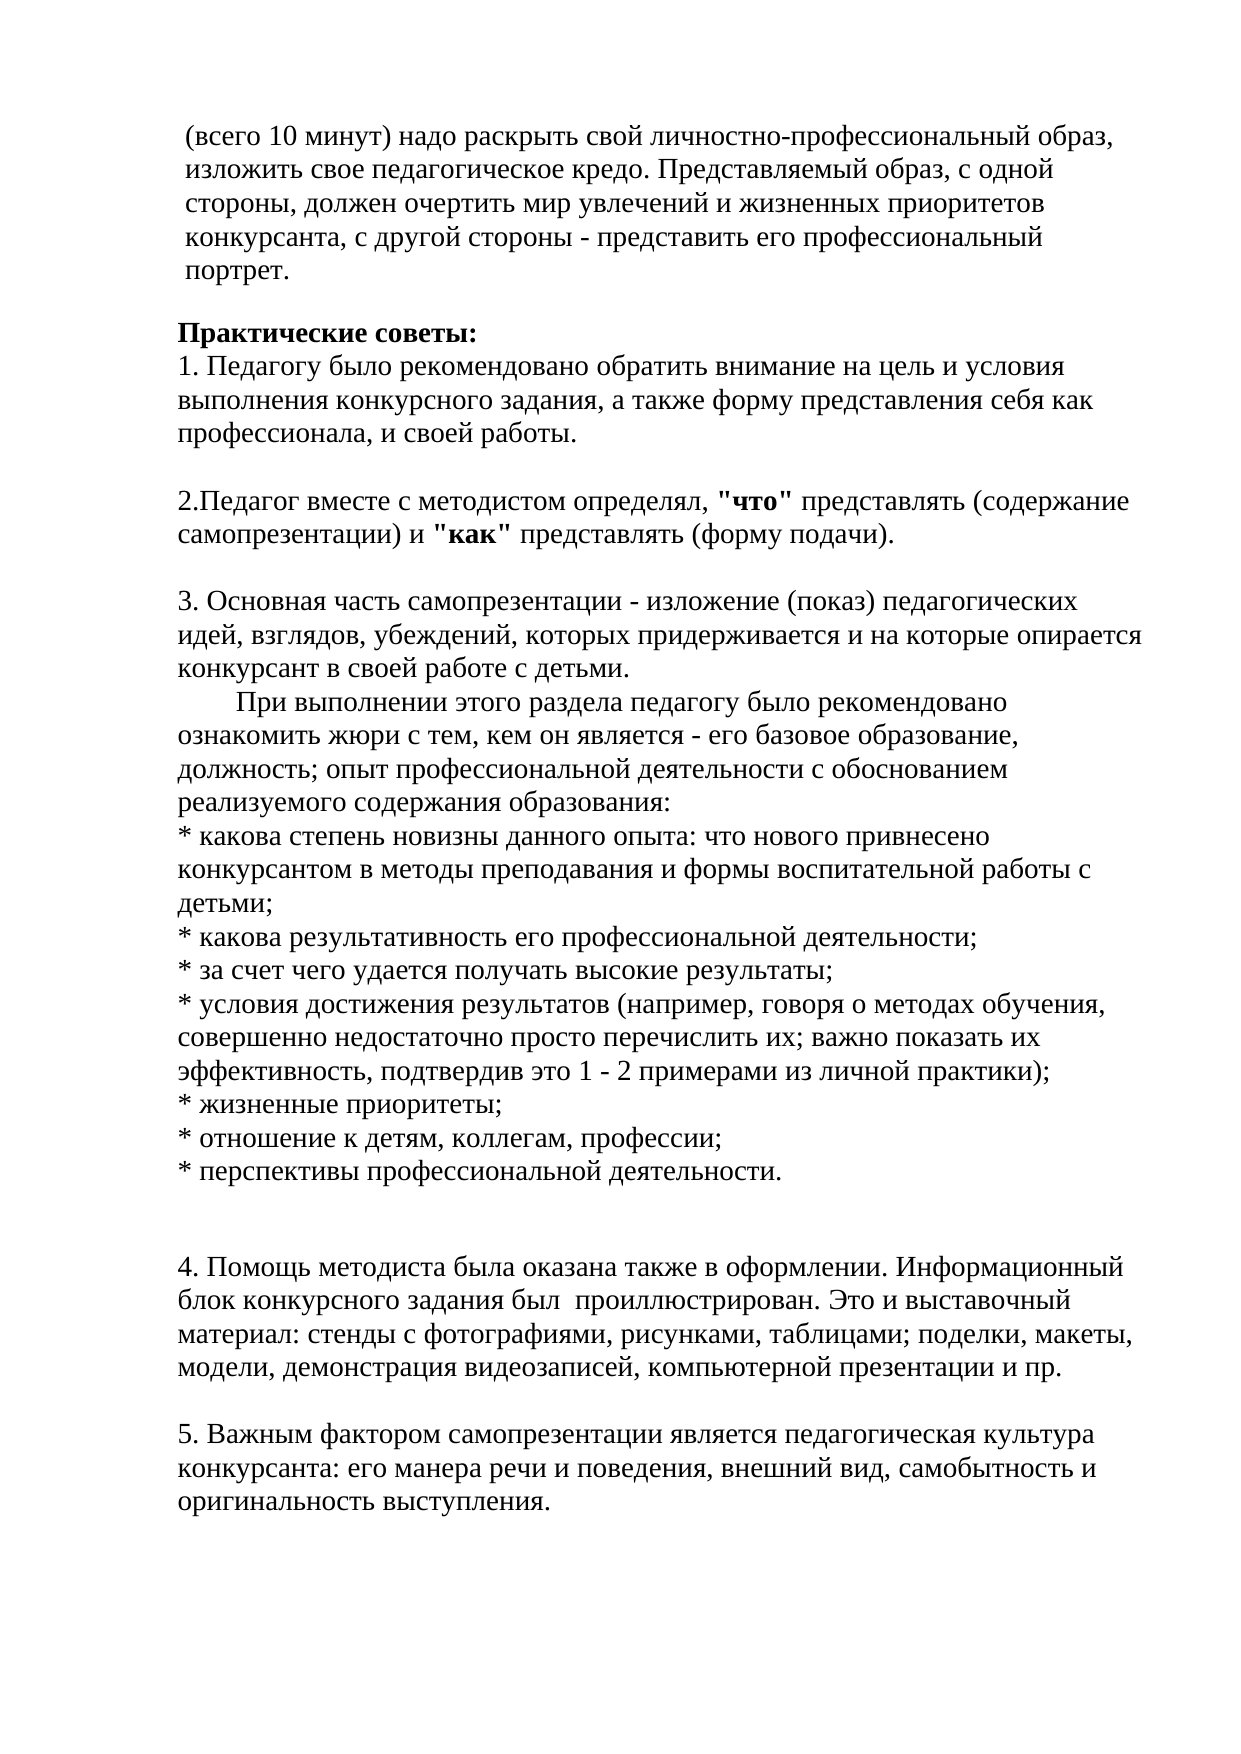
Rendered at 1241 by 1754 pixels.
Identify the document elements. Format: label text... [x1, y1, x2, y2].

text 1. Педагогу было рекомендовано обратить внимание на цель и условия выполнения конкурсного задания, а также форму представления себя как профессионала, и своей работы. [177, 348, 1152, 449]
text Практические советы: [177, 315, 1152, 348]
text При выполнении этого раздела педагогу было рекомендовано ознакомить жюри с тем, кем он является - его базовое образование, должность; опыт профессиональной деятельности с обоснованием реализуемого содержания образования: * какова степень новизны данного опыта: что нового привнесено конкурсантом в методы преподавания и формы воспитательной работы с детьми; * какова результативность его профессиональной деятельности; * за счет чего удается получать высокие результаты; * условия достижения результатов (например, говоря о методах обучения, совершенно недостаточно просто перечислить их; важно показать их эффективность, подтвердив это 1 - 2 примерами из личной практики); * жизненные приоритеты; * отношение к детям, коллегам, профессии; * перспективы профессиональной деятельности. [177, 684, 1152, 1215]
text 3. Основная часть самопрезентации - изложение (показ) педагогических идей, взглядов, убеждений, которых придерживается и на которые опирается конкурсант в своей работе с детьми. [177, 583, 1152, 684]
text 5. Важным фактором самопрезентации является педагогическая культура конкурсанта: его манера речи и поведения, внешний вид, самобытность и оригинальность выступления. [177, 1416, 1152, 1517]
text 2.Педагог вместе с методистом определял, "что" представлять (содержание самопрезентации) и "как" представлять (форму подачи). [177, 483, 1152, 550]
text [185, 118, 1152, 286]
text 4. Помощь методиста была оказана также в оформлении. Информационный блок конкурсного задания был проиллюстрирован. Это и выставочный материал: стенды с фотографиями, рисунками, таблицами; поделки, макеты, модели, демонстрация видеозаписей, компьютерной презентации и пр. [177, 1249, 1152, 1383]
